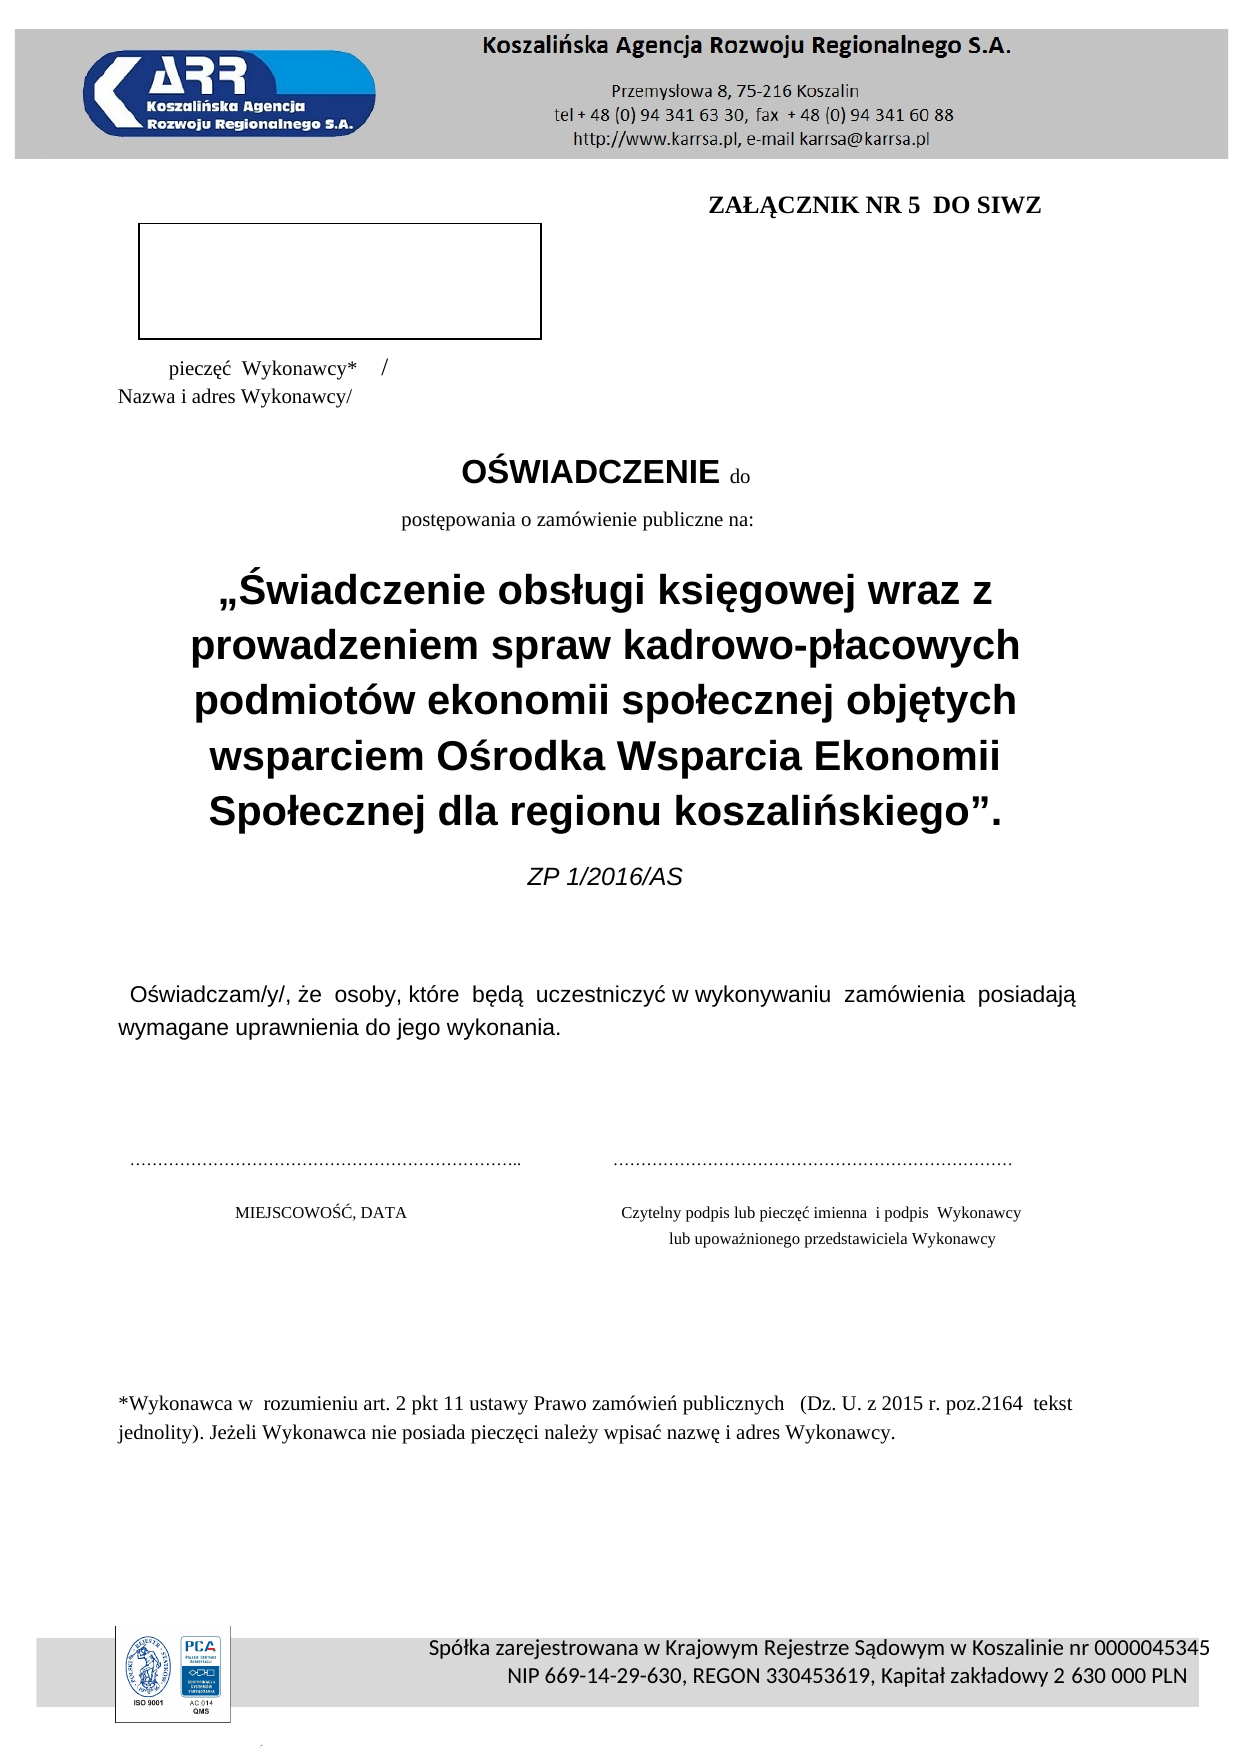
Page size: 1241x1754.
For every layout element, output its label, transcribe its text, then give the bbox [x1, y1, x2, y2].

text *Wykonawca w rozumieniu art. 2 pkt 11 ustawy Prawo zamówień publicznych (Dz. U. z 2015 r. poz.2164 tekst jednolity). Jeżeli Wykonawca nie posiada pieczęci należy wpisać nazwę i adres Wykonawcy. [118, 1391, 1092, 1444]
picture [14, 29, 1229, 159]
text Oświadczam/y/, że osoby, które będą uczestniczyć w wykonywaniu zamówienia posiadają wymagane uprawnienia do jego wykonania. [118, 981, 1092, 1040]
picture [115, 1626, 231, 1723]
text OŚWIADCZENIE do postępowania o zamówienie publiczne na: [401, 452, 805, 531]
text …………………………………………………………….. ……………………………………………………………… [129, 1150, 1092, 1169]
text lub upoważnionego przedstawiciela Wykonawcy [623, 1229, 1092, 1248]
text „Świadczenie obsługi księgowej wraz z prowadzeniem spraw kadrowo-płacowych podmiotów ekonomii społecznej objętych wsparciem Ośrodka Wsparcia Ekonomii Społecznej dla regionu koszalińskiego”. [118, 566, 1092, 834]
text ZP 1/2016/AS [118, 862, 1092, 891]
text pieczęć Wykonawcy* / Nazwa i adres Wykonawcy/ [117, 352, 407, 408]
text MIEJSCOWOŚĆ, DATA Czytelny podpis lub pieczęć imienna i podpis Wykonawcy [118, 1203, 1092, 1222]
text ZAŁĄCZNIK NR 5 DO SIWZ [634, 190, 1092, 219]
